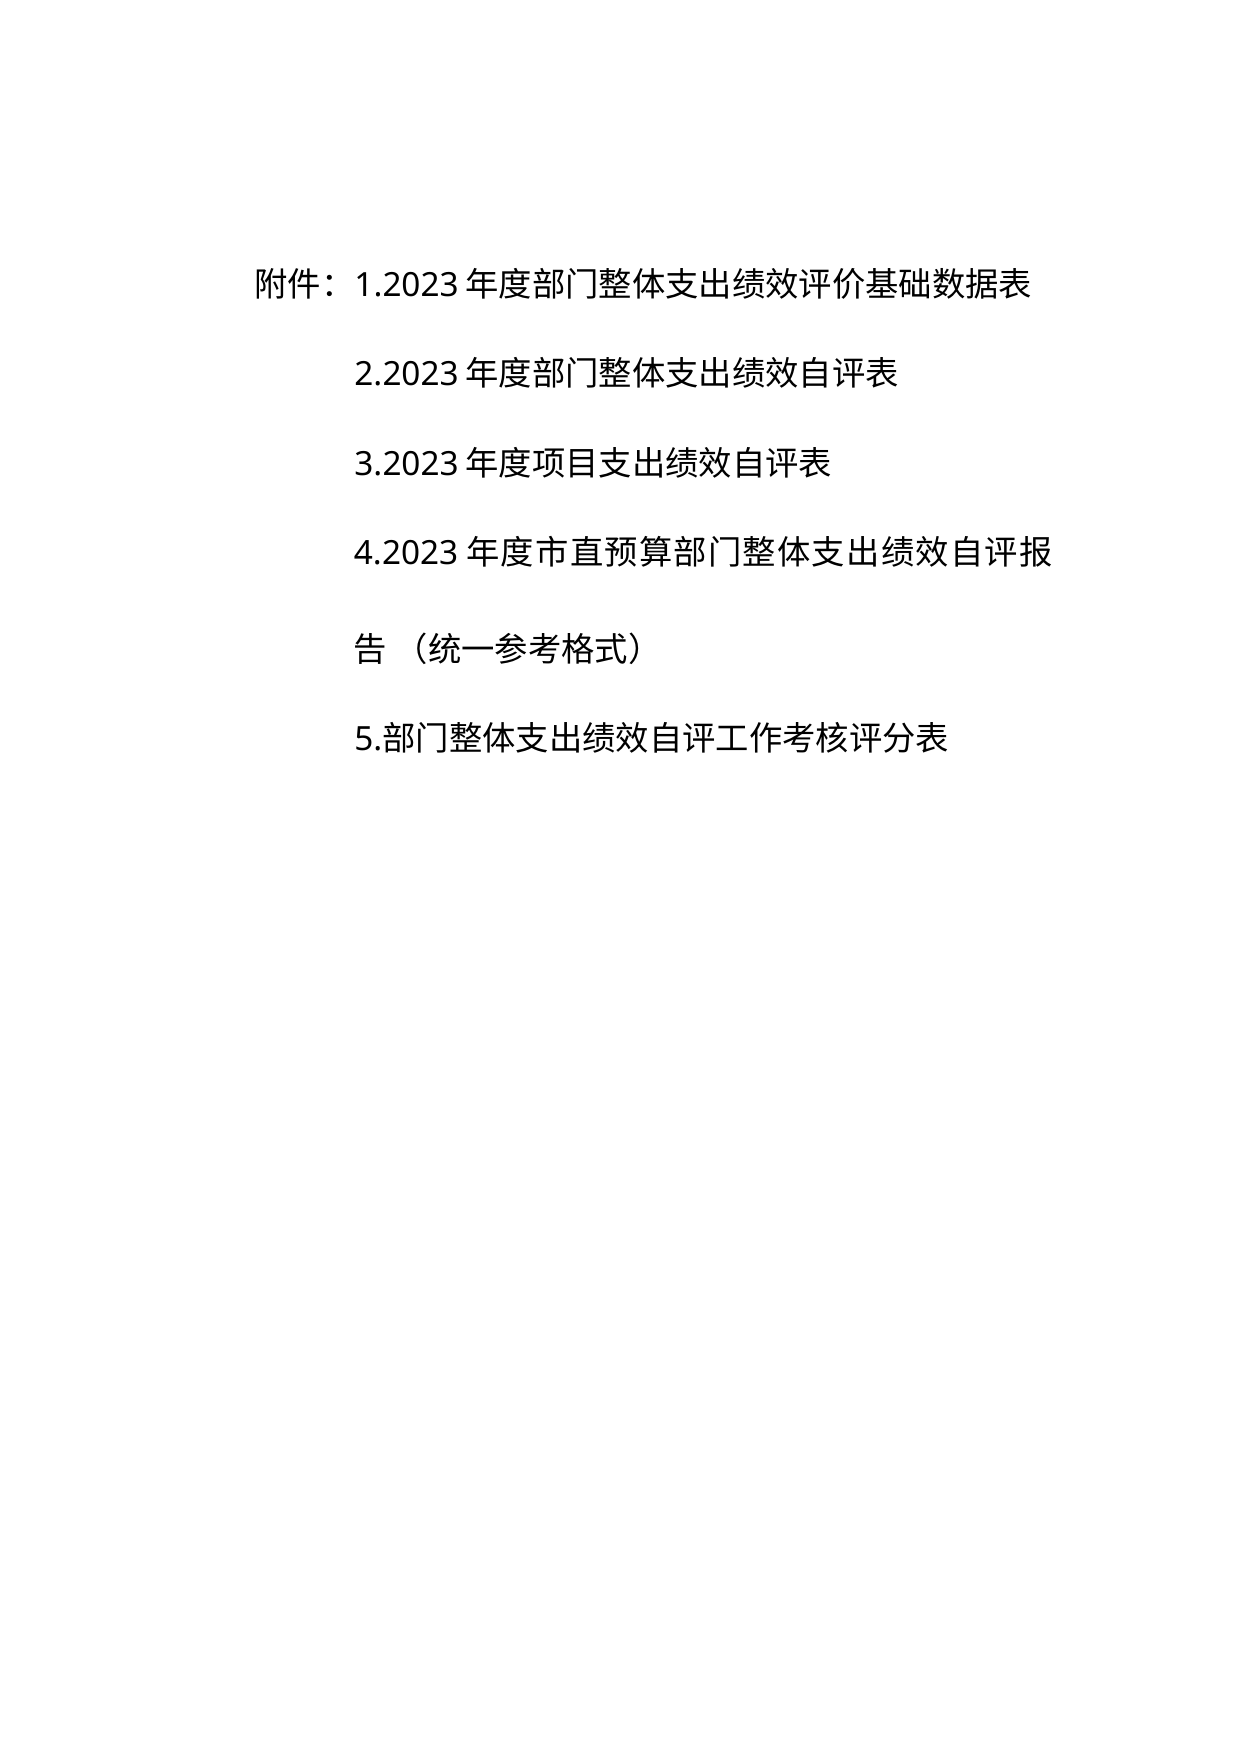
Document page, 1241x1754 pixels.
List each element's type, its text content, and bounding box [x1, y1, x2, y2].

text 5.部门整体支出绩效自评工作考核评分表 [187, 704, 1053, 769]
text 4.2023年度市直预算部门整体支出绩效自评报告 （统一参考格式） [354, 517, 1053, 680]
text 2.2023年度部门整体支出绩效自评表 [187, 339, 1053, 404]
text 附件：1.2023年度部门整体支出绩效评价基础数据表 [187, 250, 1053, 315]
text 3.2023年度项目支出绩效自评表 [187, 428, 1053, 493]
